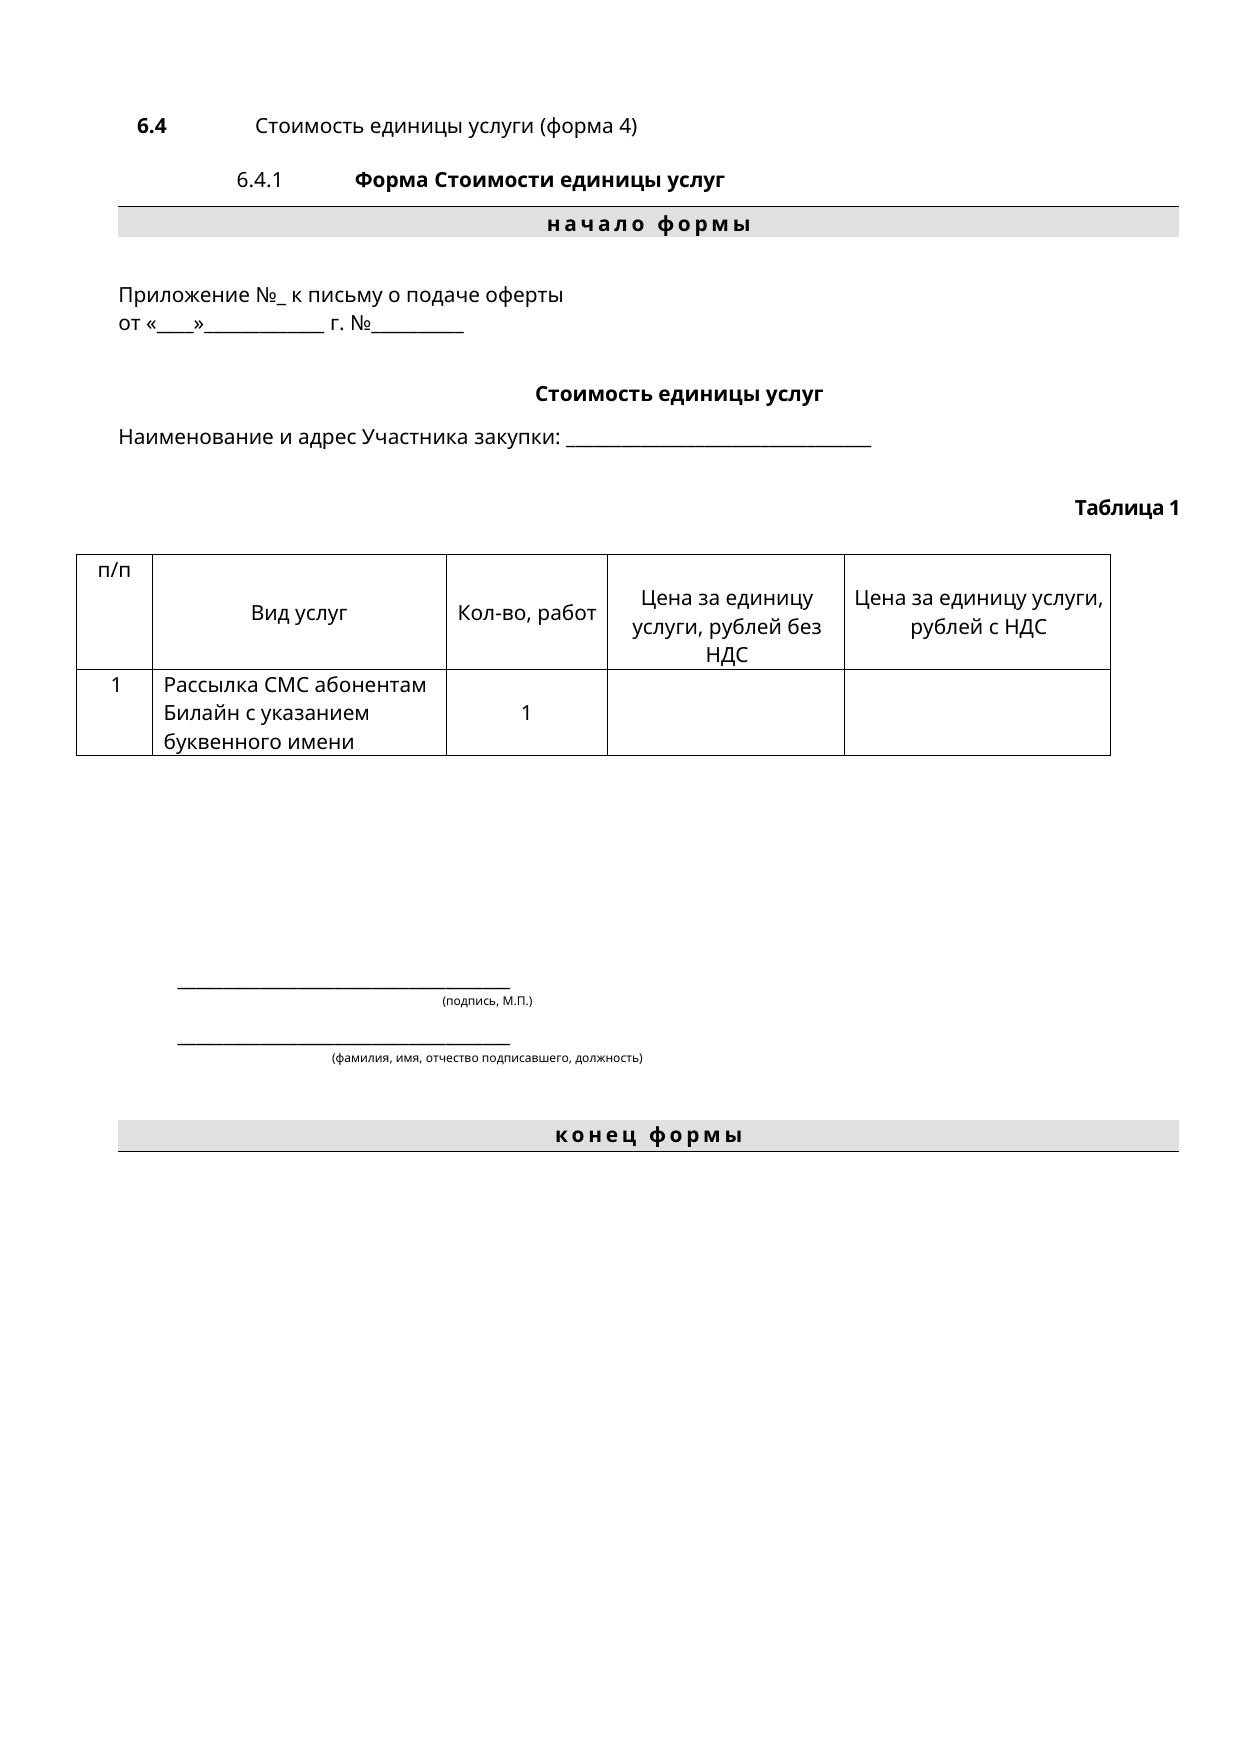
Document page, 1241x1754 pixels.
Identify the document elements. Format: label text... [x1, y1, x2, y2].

table_cell Рассылка СМС абонентам Билайн с указанием буквенного имени [153, 670, 446, 755]
text Стоимость единицы услуг [118, 379, 1181, 408]
text (фамилия, имя, отчество подписавшего, должность) [118, 1049, 797, 1077]
table_cell 1 [447, 670, 607, 755]
table_cell [845, 670, 1110, 755]
table_header Вид услуг [153, 555, 446, 669]
subtitle Стоимость единицы услуги (форма 4) [137, 111, 1181, 140]
text ____________________________________ [118, 1021, 1181, 1049]
table_header п/п [77, 555, 152, 669]
text ____________________________________ [118, 964, 1181, 992]
list Форма Стоимости единицы услуг [236, 165, 1181, 193]
text начало формы [118, 207, 1179, 237]
text конец формы [118, 1120, 1179, 1151]
text (подпись, М.П.) [118, 992, 797, 1021]
table_header Кол-во, работ [447, 555, 607, 669]
text Наименование и адрес Участника закупки: _________________________________ [118, 422, 1181, 450]
table_header Цена за единицу услуги, рублей с НДС [845, 555, 1110, 669]
table_cell 1 [77, 670, 152, 755]
table_header Цена за единицу услуги, рублей без НДС [608, 555, 844, 669]
text Таблица 1 [118, 493, 1181, 521]
table_cell [608, 670, 844, 755]
text Приложение №_ к письму о подаче оферты от «____»_____________ г. №__________ [118, 280, 1181, 337]
